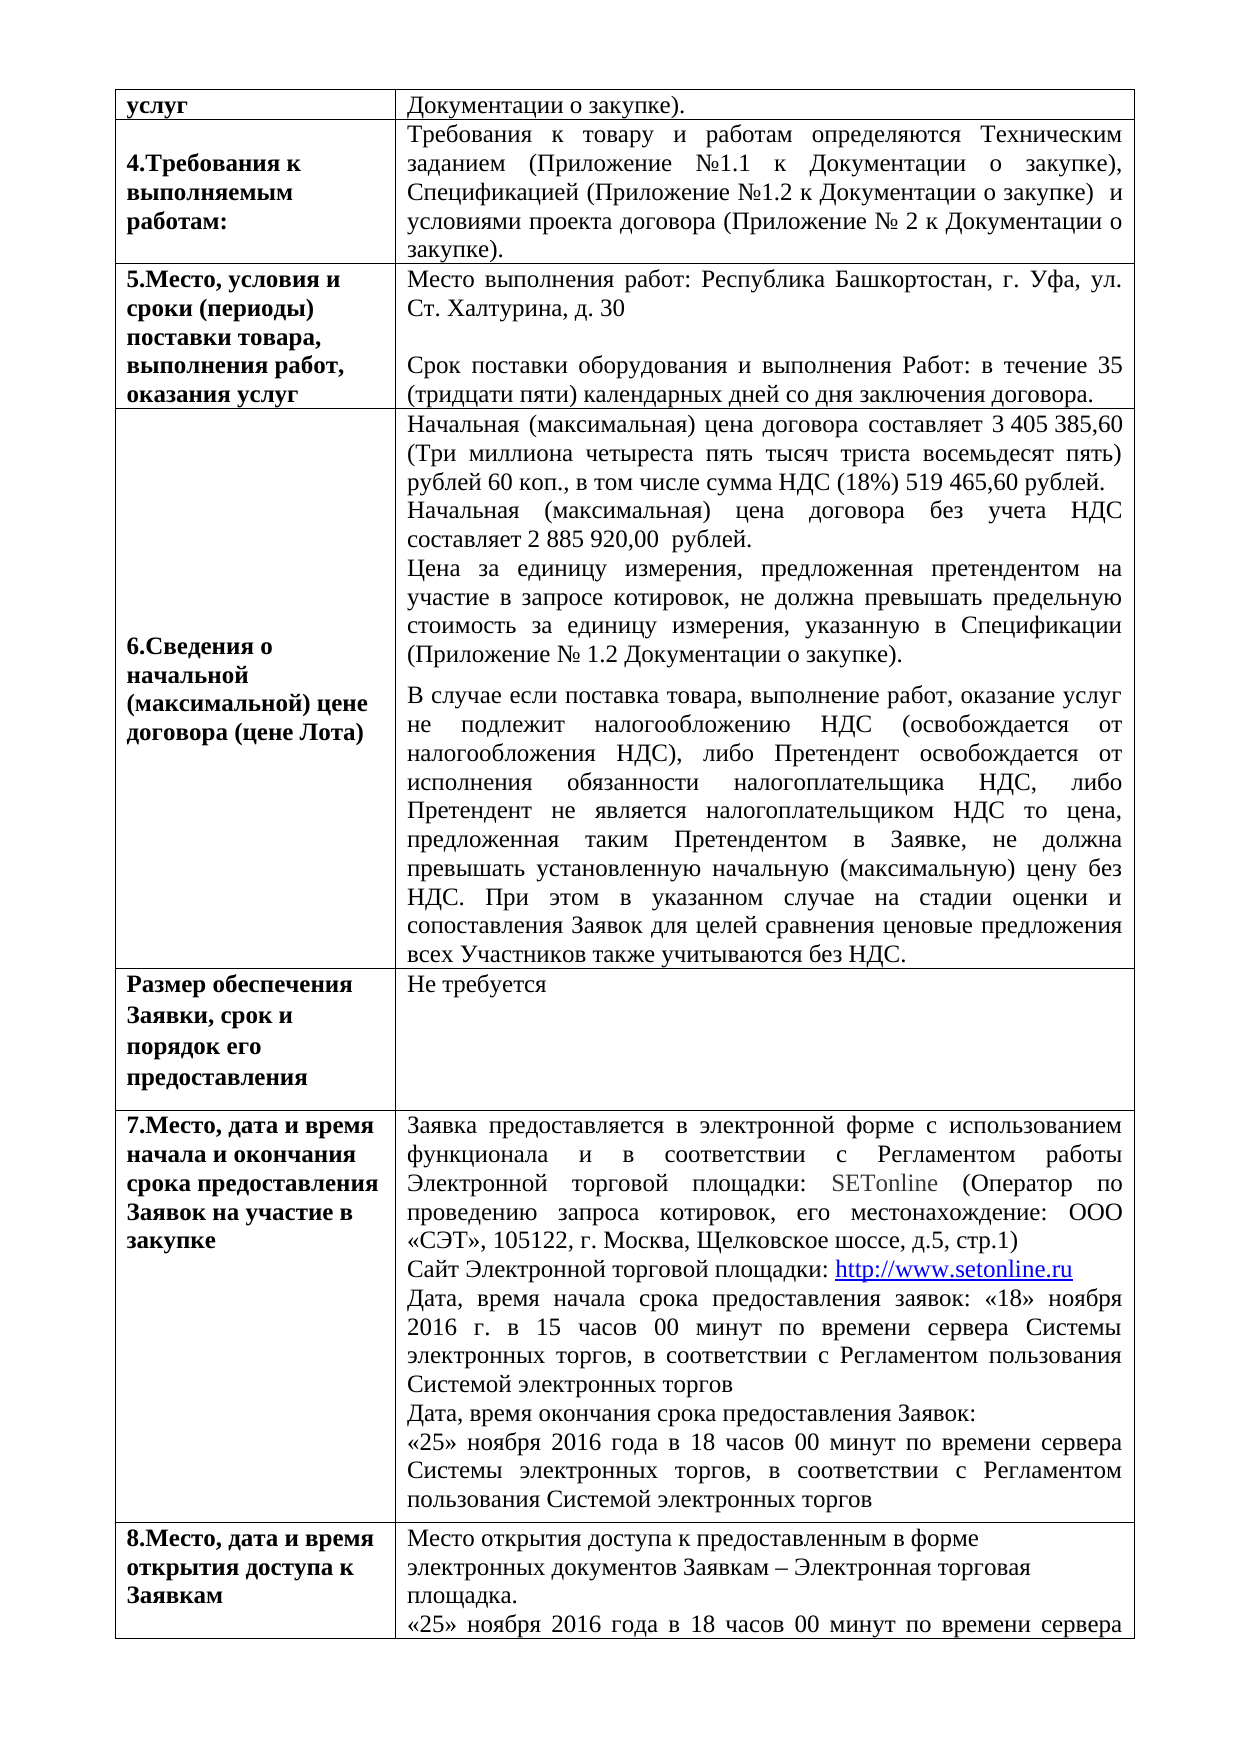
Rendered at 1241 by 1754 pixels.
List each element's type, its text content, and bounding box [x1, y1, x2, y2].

table_cell 6.Сведения о начальной (максимальной) цене договора (цене Лота) [116, 409, 395, 968]
table_cell 4.Требования к выполняемым работам: [116, 120, 395, 263]
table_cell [396, 1523, 1134, 1638]
table_cell Не требуется [396, 969, 1134, 1109]
table_cell Заявка предоставляется в электронной форме с использованием функционала и в соответствии с Регламентом работы Электронной торговой площадки: SETonline (Оператор по проведению запроса котировок, его местонахождение: ООО «СЭТ», . Москва, Щелковское шоссе, д.5, стр.1) Сайт Электронной торговой площадки: http://www.setonline.ru Дата, время начала срока предоставления заявок: «18» ноября 2016 г. в 15 часов 00 минут по времени сервера Системы электронных торгов, в соответствии с Регламентом пользования Системой электронных торгов Дата, время окончания срока предоставления Заявок: «25» ноября 2016 года в 18 часов 00 минут по времени сервера Системы электронных торгов, в соответствии с Регламентом пользования Системой электронных торгов [396, 1111, 1134, 1522]
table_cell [396, 90, 1134, 118]
table_cell Начальная (максимальная) цена договора составляет 3 405 385,60 (Три миллиона четыреста пять тысяч триста восемьдесят пять) рублей 60 коп., в том числе сумма НДС (18%) 519 465,60 рублей. Начальная (максимальная) цена договора без учета НДС составляет 2 885 920,00 рублей. Цена за единицу измерения, предложенная претендентом на участие в запросе котировок, не должна превышать предельную стоимость за единицу измерения, указанную в Спецификации (Приложение № 1.2 Документации о закупке). В случае если поставка товара, выполнение работ, оказание услуг не подлежит налогообложению НДС (освобождается от налогообложения НДС), либо Претендент освобождается от исполнения обязанности налогоплательщика НДС, либо Претендент не является налогоплательщиком НДС то цена, предложенная таким Претендентом в Заявке, не должна превышать установленную начальную (максимальную) цену без НДС. При этом в указанном случае на стадии оценки и сопоставления Заявок для целей сравнения ценовые предложения всех Участников также учитываются без НДС. [396, 409, 1134, 968]
table_cell 5.Место, условия и сроки (периоды) поставки товара, выполнения работ, оказания услуг [116, 264, 395, 408]
table_cell Место выполнения работ: Республика Башкортостан, г. Уфа, ул. Ст. Халтурина, д. 30 Срок поставки оборудования и выполнения Работ: в течение 35 (тридцати пяти) календарных дней со дня заключения договора. [396, 264, 1134, 408]
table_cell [116, 1523, 395, 1638]
table_cell Размер обеспечения Заявки, срок и порядок его предоставления [116, 969, 395, 1109]
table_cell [116, 90, 395, 118]
table_cell Требования к товару и работам определяются Техническим заданием (Приложение №1.1 к Документации о закупке), Спецификацией (Приложение №1.2 к Документации о закупке) и условиями проекта договора (Приложение № 2 к Документации о закупке). [396, 120, 1134, 263]
table_cell 7.Место, дата и время начала и окончания срока предоставления Заявок на участие в закупке [116, 1111, 395, 1522]
